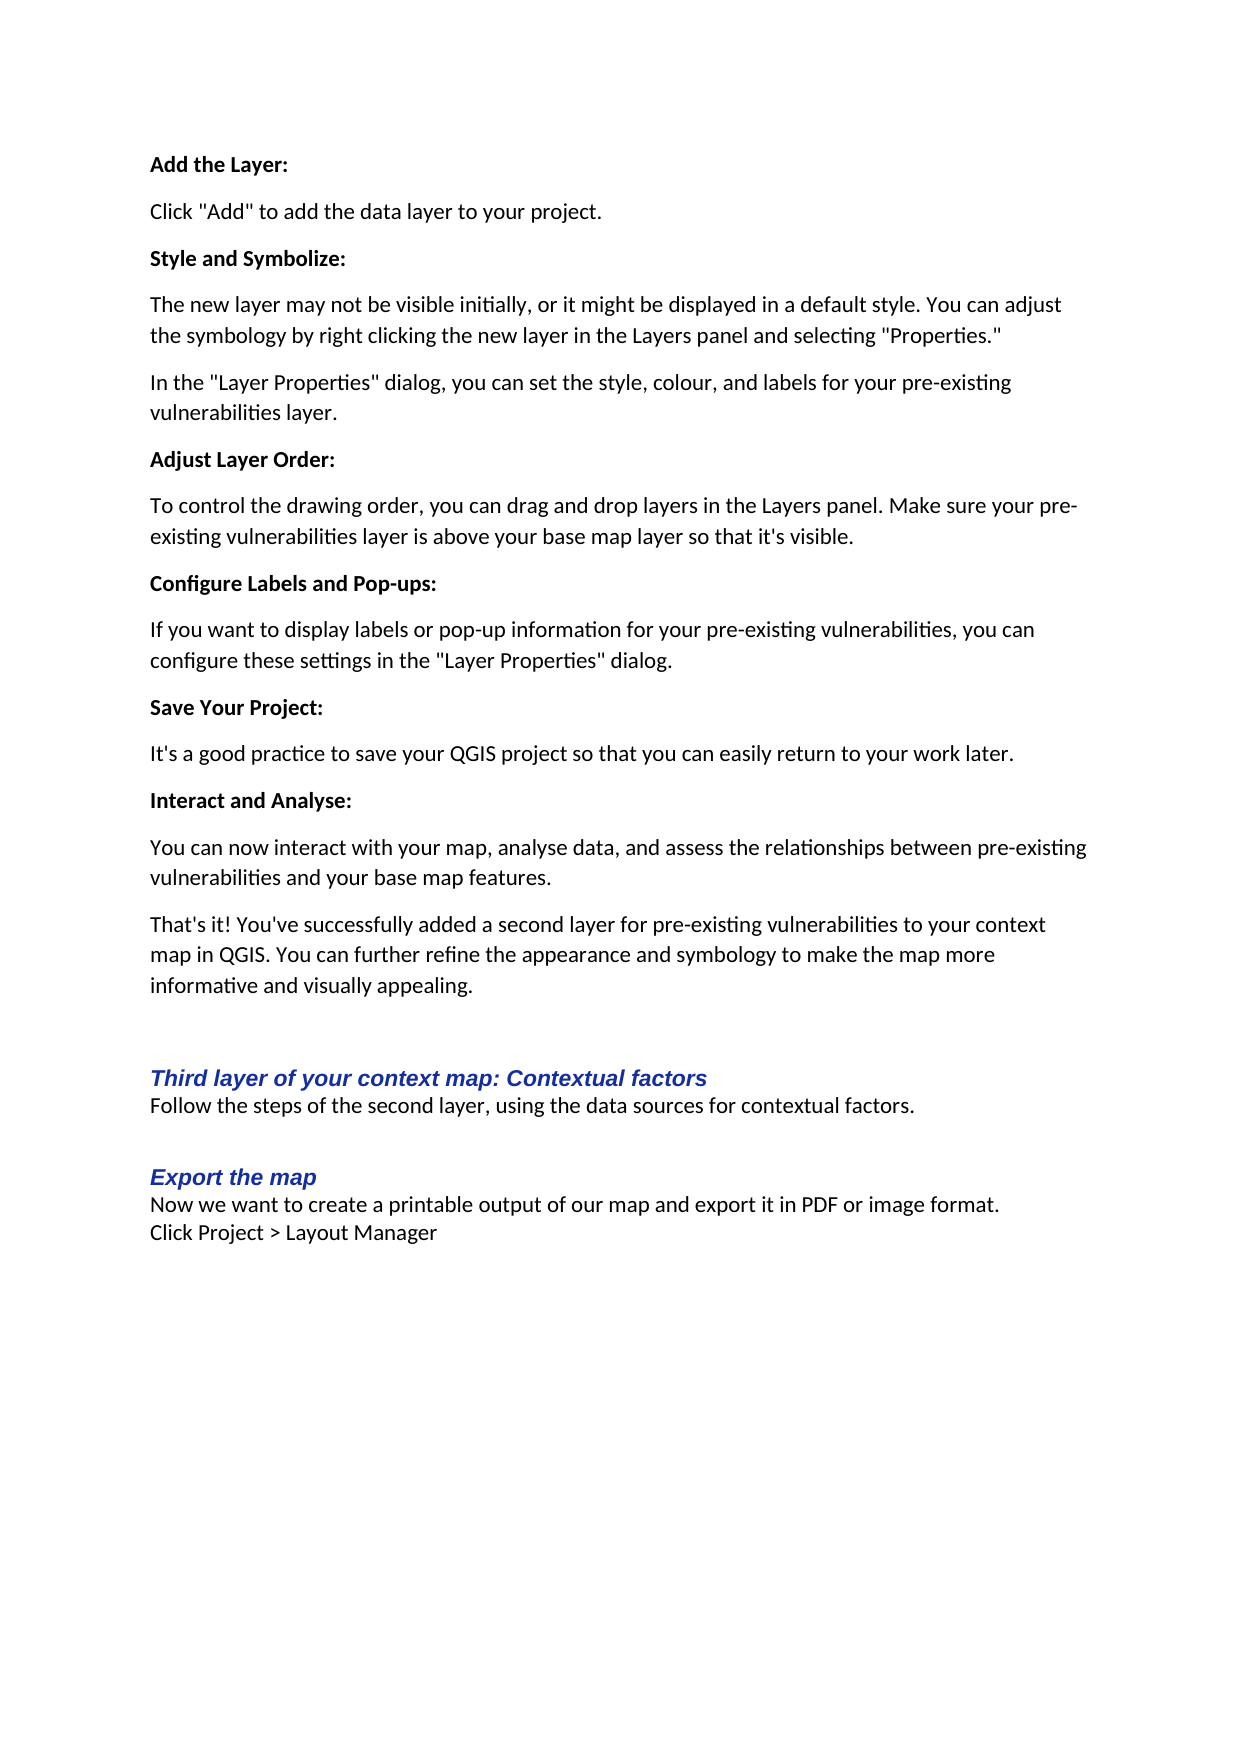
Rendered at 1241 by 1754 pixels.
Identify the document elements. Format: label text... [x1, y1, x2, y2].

text Click Project > Layout Manager [150, 1218, 1090, 1247]
text If you want to display labels or pop-up information for your pre-existing vulnerabilities, you can configure these settings in the "Layer Properties" dialog. [150, 616, 1090, 674]
text Configure Labels and Pop-ups: [150, 569, 1090, 597]
text Third layer of your context map: Contextual factors [150, 1064, 1090, 1091]
text It's a good practice to save your QGIS project so that you can easily return to your work later. [150, 739, 1090, 768]
text Adjust Layer Order: [150, 445, 1090, 473]
text Add the Layer: [150, 150, 1090, 178]
text To control the drawing order, you can drag and drop layers in the Layers panel. Make sure your pre-existing vulnerabilities layer is above your base map layer so that it's visible. [150, 492, 1090, 550]
text In the "Layer Properties" dialog, you can set the style, colour, and labels for your pre-existing vulnerabilities layer. [150, 368, 1090, 426]
text Style and Symbolize: [150, 244, 1090, 272]
text Export the map [150, 1164, 1090, 1191]
text You can now interact with your map, analyse data, and assess the relationships between pre-existing vulnerabilities and your base map features. [150, 833, 1090, 892]
text The new layer may not be visible initially, or it might be displayed in a default style. You can adjust the symbology by right clicking the new layer in the Layers panel and selecting "Properties." [150, 291, 1090, 349]
text Save Your Project: [150, 693, 1090, 721]
text Now we want to create a printable output of our map and export it in PDF or image format. [150, 1191, 1090, 1218]
text Follow the steps of the second layer, using the data sources for contextual factors. [150, 1091, 1090, 1119]
text That's it! You've successfully added a second layer for pre-existing vulnerabilities to your context map in QGIS. You can further refine the appearance and symbology to make the map more informative and visually appealing. [150, 910, 1090, 999]
text Interact and Analyse: [150, 786, 1090, 814]
text Click "Add" to add the data layer to your project. [150, 197, 1090, 225]
